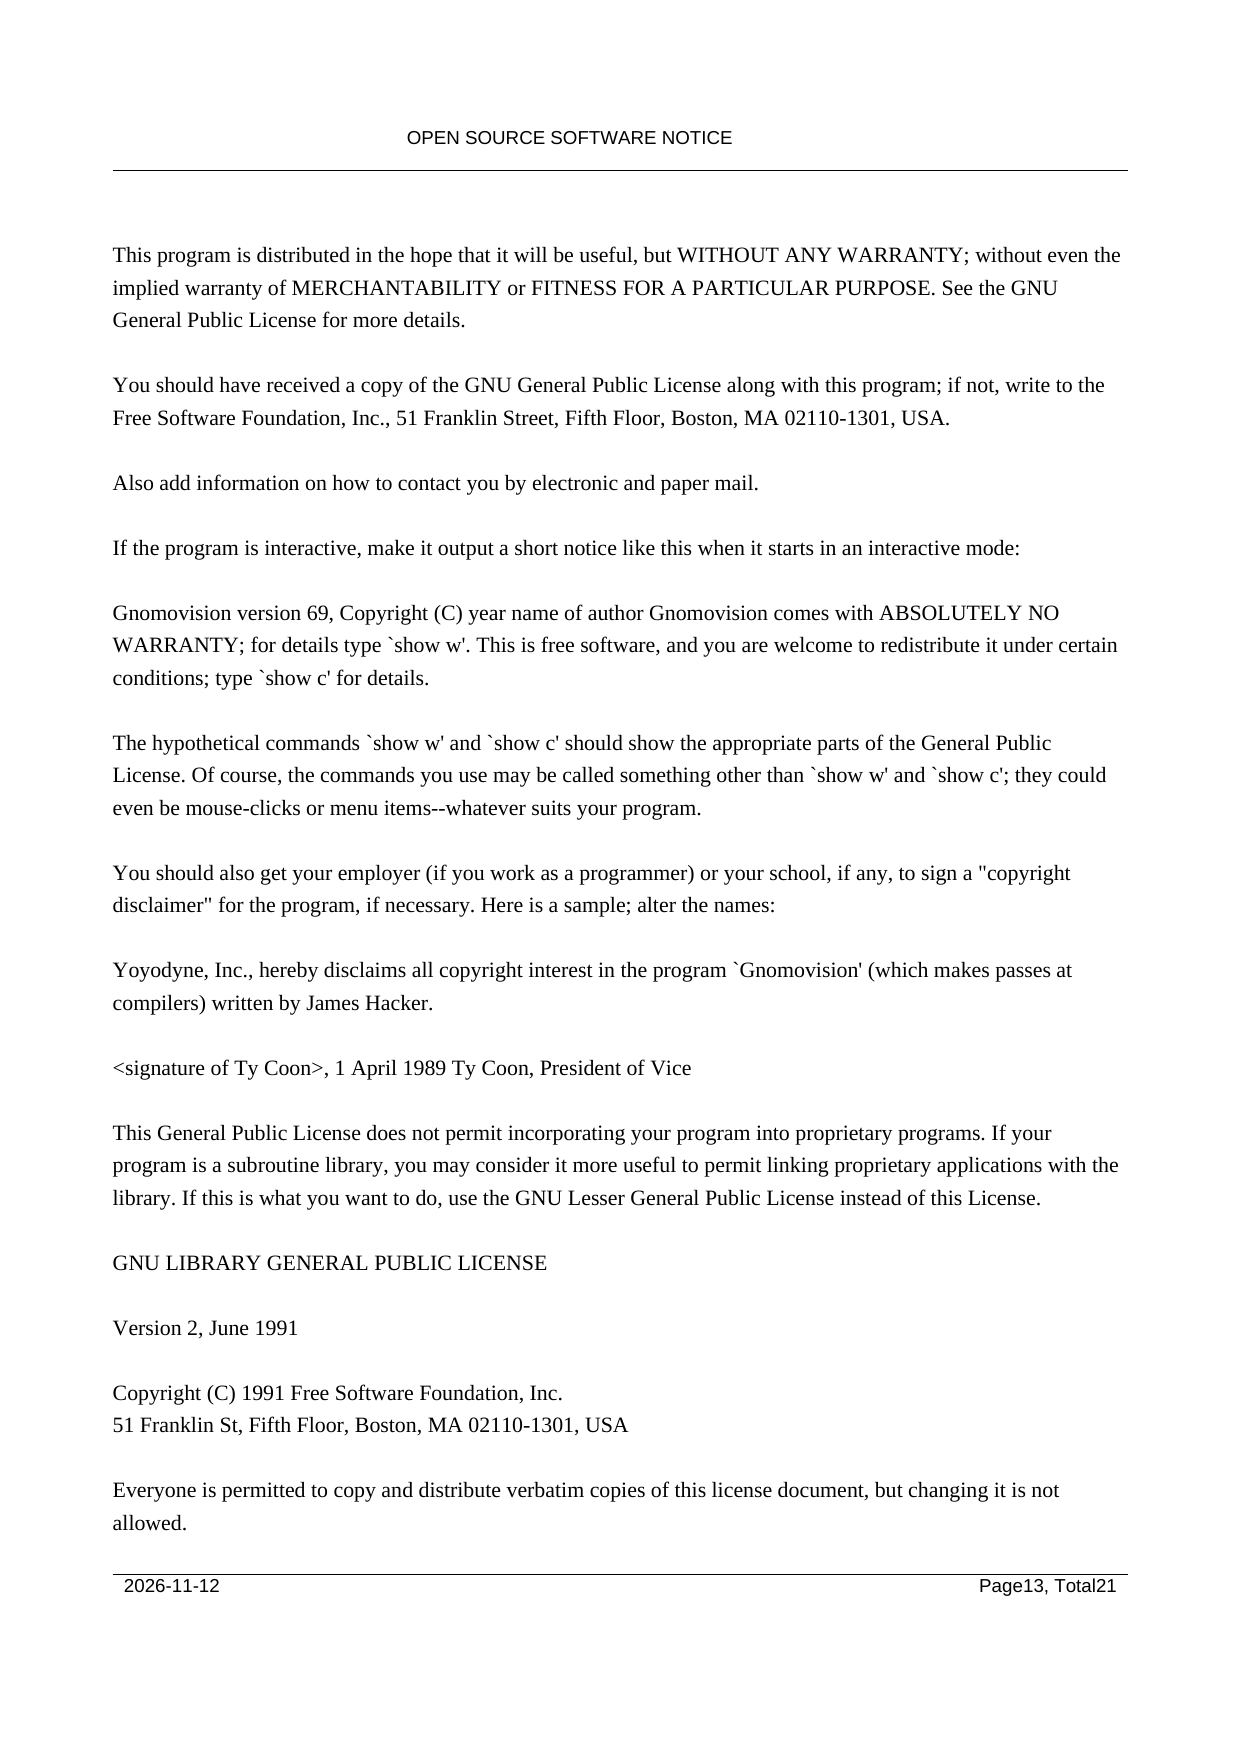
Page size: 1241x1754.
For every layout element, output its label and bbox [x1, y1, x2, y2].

text [112, 206, 1128, 1539]
